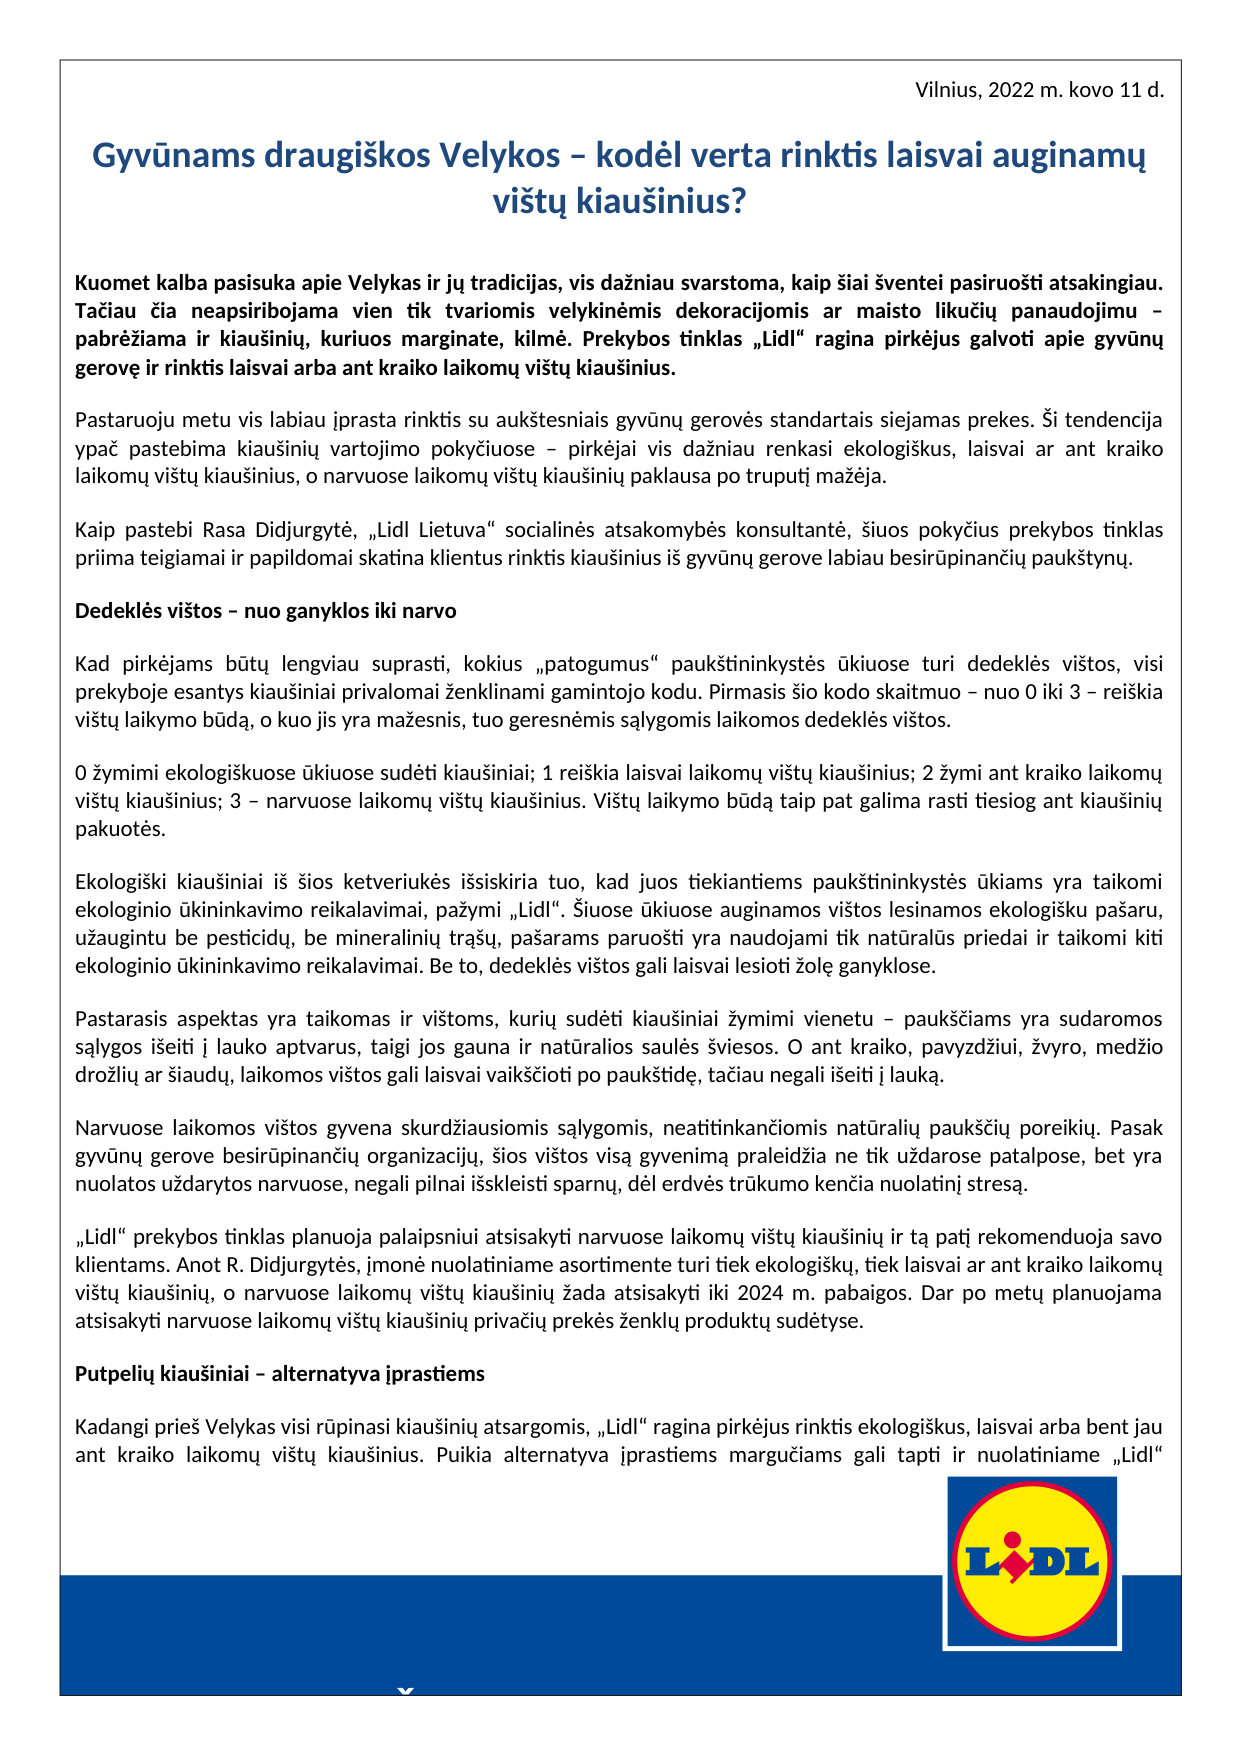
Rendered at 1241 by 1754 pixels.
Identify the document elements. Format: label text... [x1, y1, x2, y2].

picture [0, 0, 1241, 1754]
text 0 žymimi ekologiškuose ūkiuose sudėti kiaušiniai; 1 reiškia laisvai laikomų vištų kiaušinius; 2 žymi ant kraiko laikomų vištų kiaušinius; 3 – narvuose laikomų vištų kiaušinius. Vištų laikymo būdą taip pat galima rasti tiesiog ant kiaušinių pakuotės. [75, 758, 1165, 842]
text Putpelių kiaušiniai – alternatyva įprastiems [75, 1359, 1165, 1387]
text Kuomet kalba pasisuka apie Velykas ir jų tradicijas, vis dažniau svarstoma, kaip šiai šventei pasiruošti atsakingiau. Tačiau čia neapsiribojama vien tik tvariomis velykinėmis dekoracijomis ar maisto likučių panaudojimu – pabrėžiama ir kiaušinių, kuriuos marginate, kilmė. Prekybos tinklas „Lidl“ ragina pirkėjus galvoti apie gyvūnų gerovę ir rinktis laisvai arba ant kraiko laikomų vištų kiaušinius. [75, 268, 1165, 381]
text „Lidl“ prekybos tinklas planuoja palaipsniui atsisakyti narvuose laikomų vištų kiaušinių ir tą patį rekomenduoja savo klientams. Anot R. Didjurgytės, įmonė nuolatiniame asortimente turi tiek ekologiškų, tiek laisvai ar ant kraiko laikomų vištų kiaušinių, o narvuose laikomų vištų kiaušinių žada atsisakyti iki 2024 m. pabaigos. Dar po metų planuojama atsisakyti narvuose laikomų vištų kiaušinių privačių prekės ženklų produktų sudėtyse. [75, 1222, 1165, 1334]
text Pastaruoju metu vis labiau įprasta rinktis su aukštesniais gyvūnų gerovės standartais siejamas prekes. Ši tendencija ypač pastebima kiaušinių vartojimo pokyčiuose – pirkėjai vis dažniau renkasi ekologiškus, laisvai ar ant kraiko laikomų vištų kiaušinius, o narvuose laikomų vištų kiaušinių paklausa po truputį mažėja. [75, 406, 1165, 490]
text Gyvūnams draugiškos Velykos – kodėl verta rinktis laisvai auginamų vištų kiaušinius? [75, 131, 1165, 223]
text Pastarasis aspektas yra taikomas ir vištoms, kurių sudėti kiaušiniai žymimi vienetu – paukščiams yra sudaromos sąlygos išeiti į lauko aptvarus, taigi jos gauna ir natūralios saulės šviesos. O ant kraiko, pavyzdžiui, žvyro, medžio drožlių ar šiaudų, laikomos vištos gali laisvai vaikščioti po paukštidę, tačiau negali išeiti į lauką. [75, 1004, 1165, 1088]
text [75, 1412, 1165, 1468]
text Kaip pastebi Rasa Didjurgytė, „Lidl Lietuva“ socialinės atsakomybės konsultantė, šiuos pokyčius prekybos tinklas priima teigiamai ir papildomai skatina klientus rinktis kiaušinius iš gyvūnų gerove labiau besirūpinančių paukštynų. [75, 515, 1165, 571]
text Ekologiški kiaušiniai iš šios ketveriukės išsiskiria tuo, kad juos tiekiantiems paukštininkystės ūkiams yra taikomi ekologinio ūkininkavimo reikalavimai, pažymi „Lidl“. Šiuose ūkiuose auginamos vištos lesinamos ekologišku pašaru, užaugintu be pesticidų, be mineralinių trąšų, pašarams paruošti yra naudojami tik natūralūs priedai ir taikomi kiti ekologinio ūkininkavimo reikalavimai. Be to, dedeklės vištos gali laisvai lesioti žolę ganyklose. [75, 867, 1165, 979]
text Narvuose laikomos vištos gyvena skurdžiausiomis sąlygomis, neatitinkančiomis natūralių paukščių poreikių. Pasak gyvūnų gerove besirūpinančių organizacijų, šios vištos visą gyvenimą praleidžia ne tik uždarose patalpose, bet yra nuolatos uždarytos narvuose, negali pilnai išskleisti sparnų, dėl erdvės trūkumo kenčia nuolatinį stresą. [75, 1113, 1165, 1197]
text Dedeklės vištos – nuo ganyklos iki narvo [75, 596, 1165, 624]
text Kad pirkėjams būtų lengviau suprasti, kokius „patogumus“ paukštininkystės ūkiuose turi dedeklės vištos, visi prekyboje esantys kiaušiniai privalomai ženklinami gamintojo kodu. Pirmasis šio kodo skaitmuo – nuo 0 iki 3 – reiškia vištų laikymo būdą, o kuo jis yra mažesnis, tuo geresnėmis sąlygomis laikomos dedeklės vištos. [75, 649, 1165, 733]
text Vilnius, 2022 m. kovo 11 d. [75, 75, 1165, 103]
